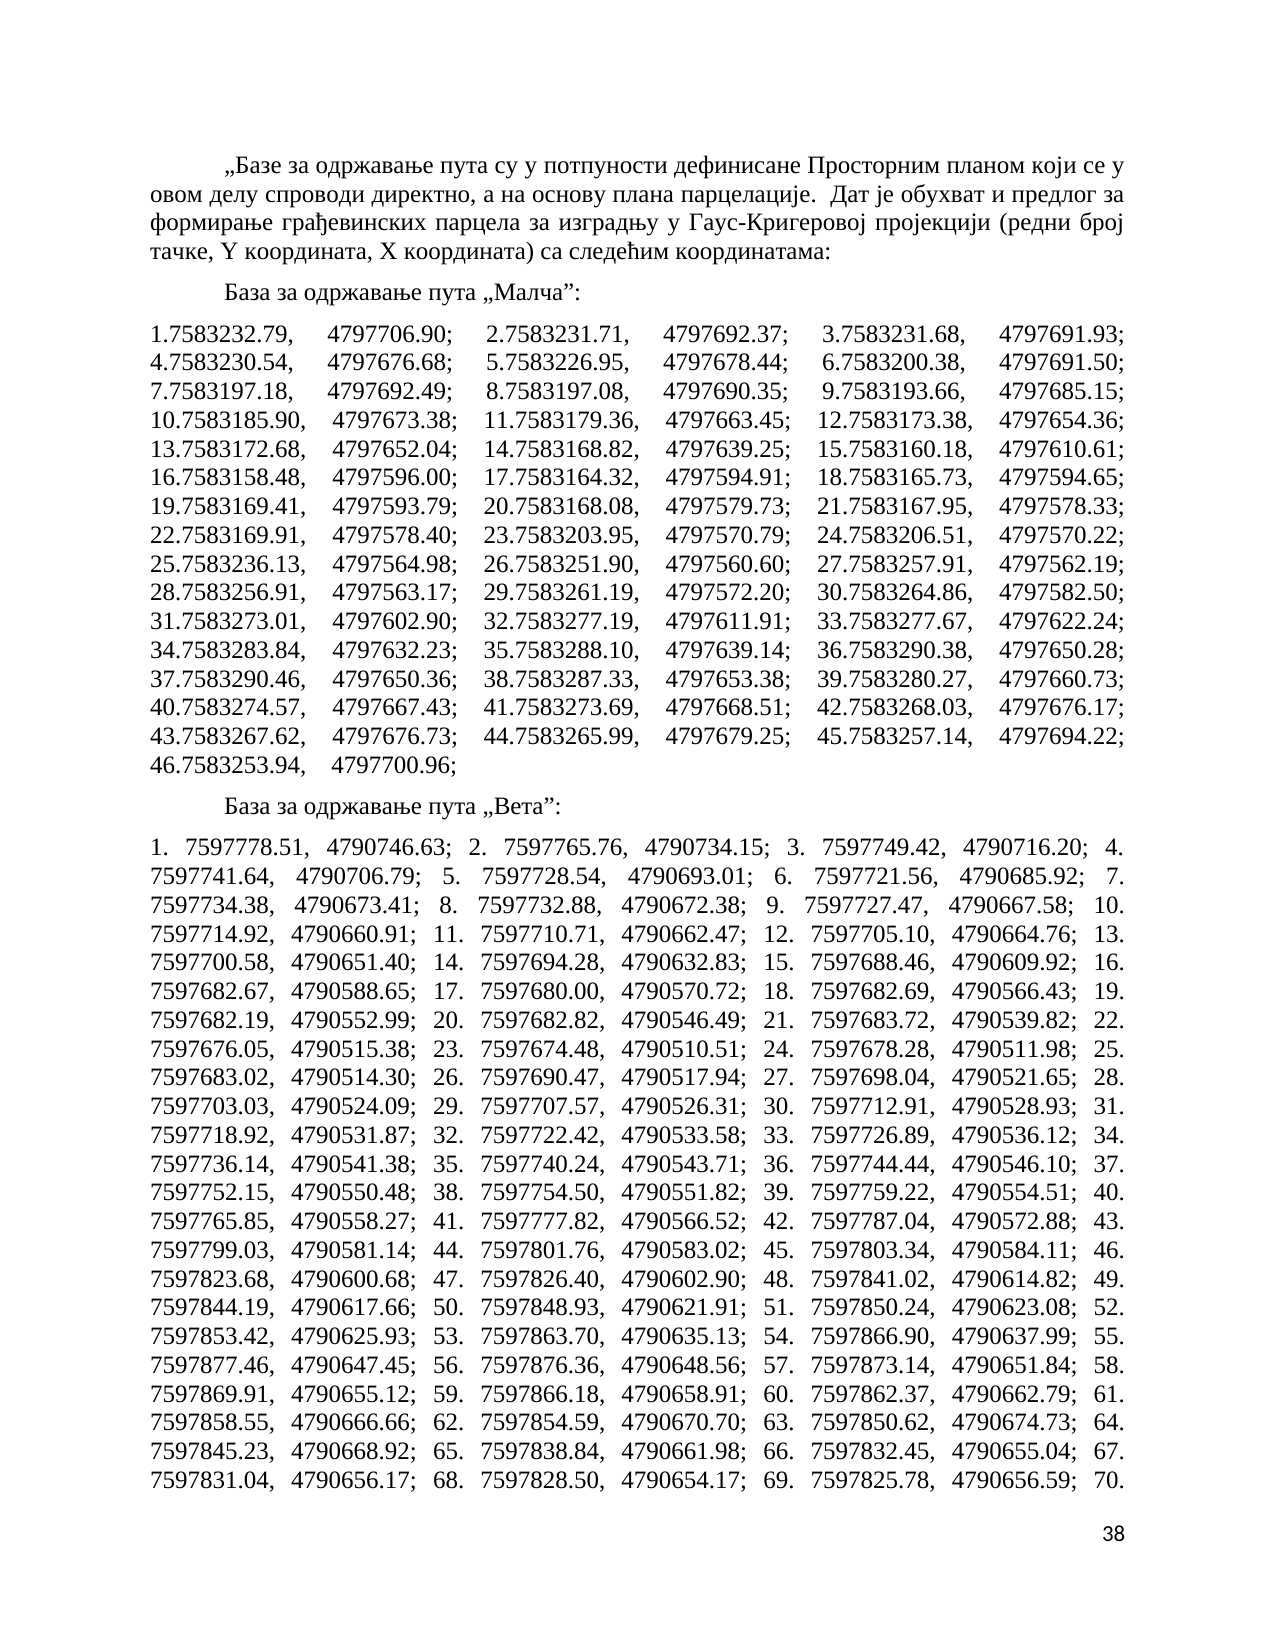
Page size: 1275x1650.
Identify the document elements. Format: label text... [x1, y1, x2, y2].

text База за одржавање пута „Малча”: [150, 277, 1125, 306]
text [150, 832, 1125, 1494]
text База за одржавање пута „Вета”: [150, 791, 1125, 820]
text 1.7583232.79, 4797706.90; 2.7583231.71, 4797692.37; 3.7583231.68, 4797691.93; 4.7583230.54, 4797676.68; 5.7583226.95, 4797678.44; 6.7583200.38, 4797691.50; 7.7583197.18, 4797692.49; 8.7583197.08, 4797690.35; 9.7583193.66, 4797685.15; 10.7583185.90, 4797673.38; 11.7583179.36, 4797663.45; 12.7583173.38, 4797654.36; 13.7583172.68, 4797652.04; 14.7583168.82, 4797639.25; 15.7583160.18, 4797610.61; 16.7583158.48, 4797596.00; 17.7583164.32, 4797594.91; 18.7583165.73, 4797594.65; 19.7583169.41, 4797593.79; 20.7583168.08, 4797579.73; 21.7583167.95, 4797578.33; 22.7583169.91, 4797578.40; 23.7583203.95, 4797570.79; 24.7583206.51, 4797570.22; 25.7583236.13, 4797564.98; 26.7583251.90, 4797560.60; 27.7583257.91, 4797562.19; 28.7583256.91, 4797563.17; 29.7583261.19, 4797572.20; 30.7583264.86, 4797582.50; 31.7583273.01, 4797602.90; 32.7583277.19, 4797611.91; 33.7583277.67, 4797622.24; 34.7583283.84, 4797632.23; 35.7583288.10, 4797639.14; 36.7583290.38, 4797650.28; 37.7583290.46, 4797650.36; 38.7583287.33, 4797653.38; 39.7583280.27, 4797660.73; 40.7583274.57, 4797667.43; 41.7583273.69, 4797668.51; 42.7583268.03, 4797676.17; 43.7583267.62, 4797676.73; 44.7583265.99, 4797679.25; 45.7583257.14, 4797694.22; 46.7583253.94, 4797700.96; [150, 319, 1125, 779]
text „Базе за одржавање пута су у потпуности дефинисане Просторним планом који се у овом делу спроводи директно, а на основу плана парцелације. Дат је обухват и предлог за формирање грађевинских парцела за изградњу у Гаус-Кригеровој пројекцији (редни број тачке, Y координата, Х координата) са следећим координатама: [150, 150, 1125, 265]
